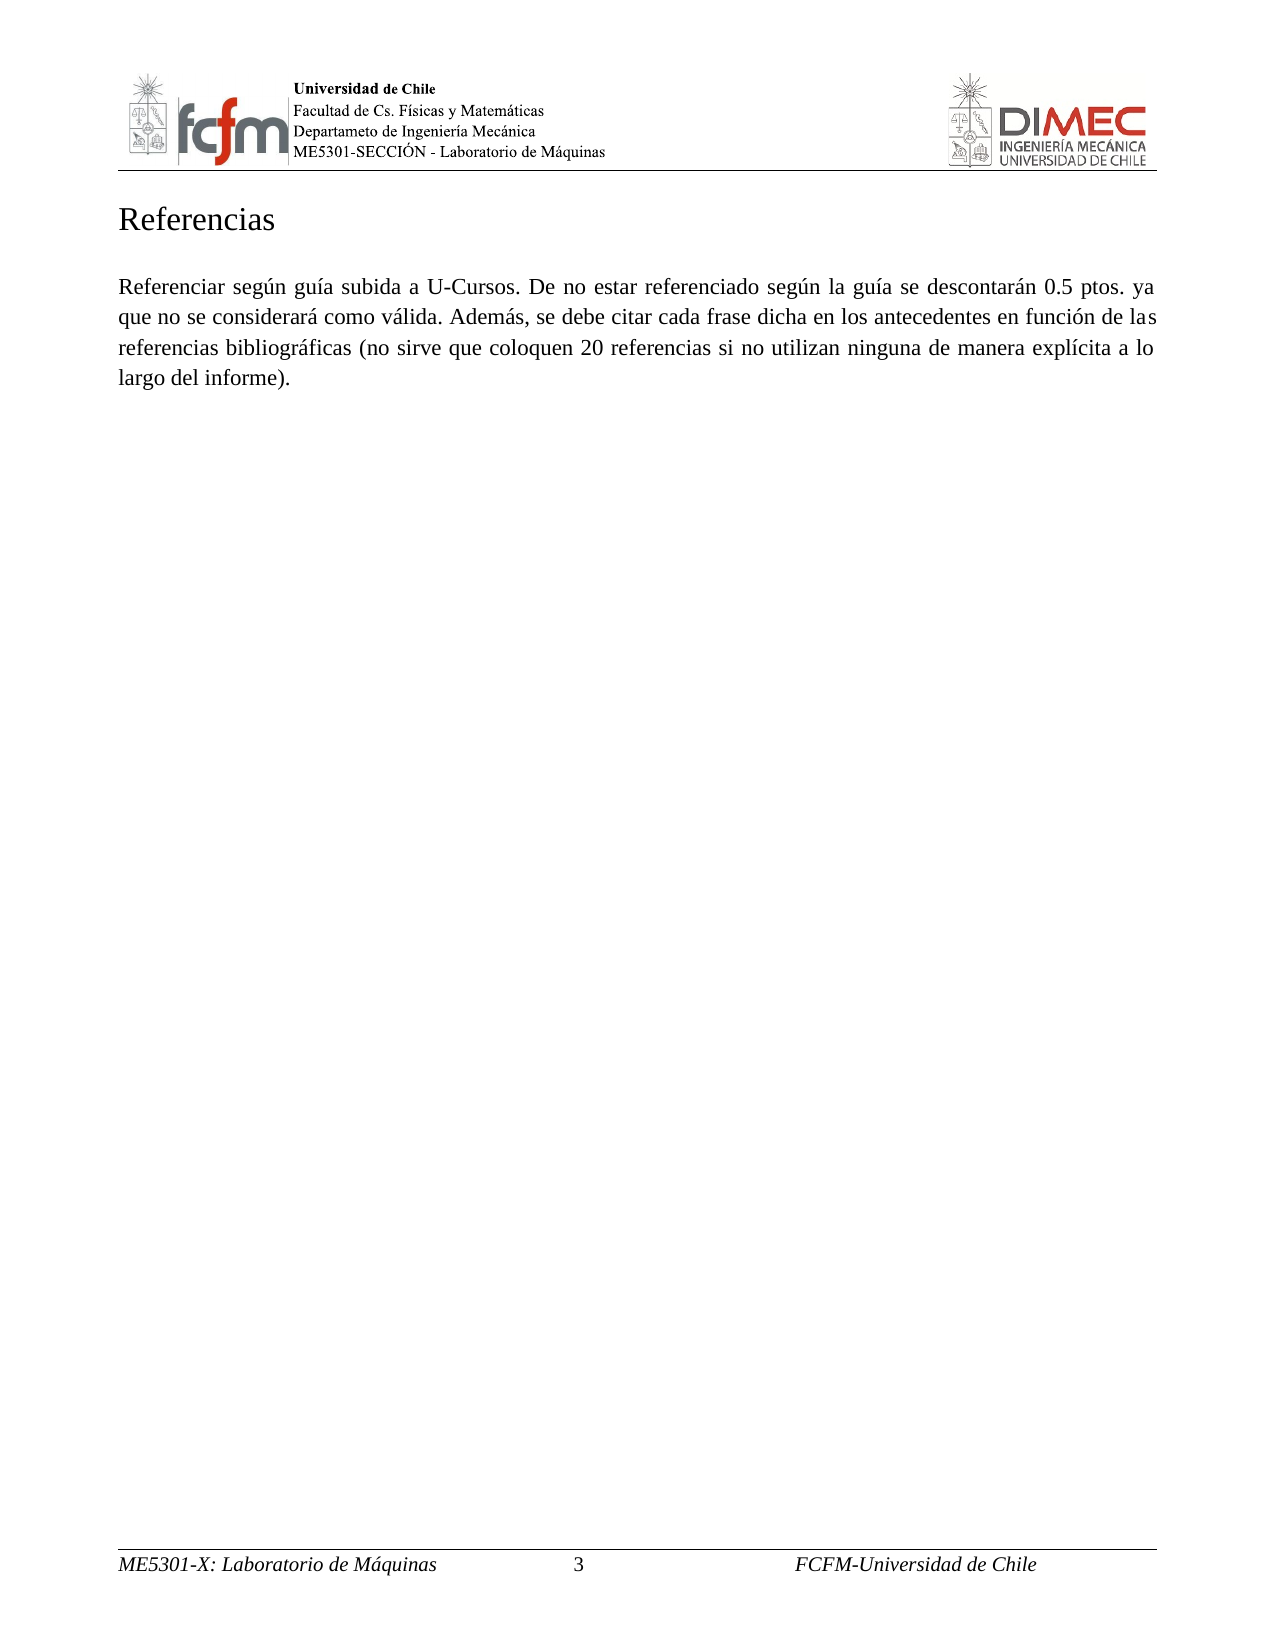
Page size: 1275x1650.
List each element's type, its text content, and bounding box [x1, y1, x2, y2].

text Referencias [118, 199, 1157, 237]
text Referenciar según guía subida a U-Cursos. De no estar referenciado según la guía se descontarán 0.5 ptos. ya que no se considerará como válida. Además, se debe citar cada frase dicha en los antecedentes en función de las referencias bibliográficas (no sirve que coloquen 20 referencias si no utilizan ninguna de manera explícita a lo largo del informe). [118, 273, 1157, 390]
picture [948, 73, 1146, 168]
